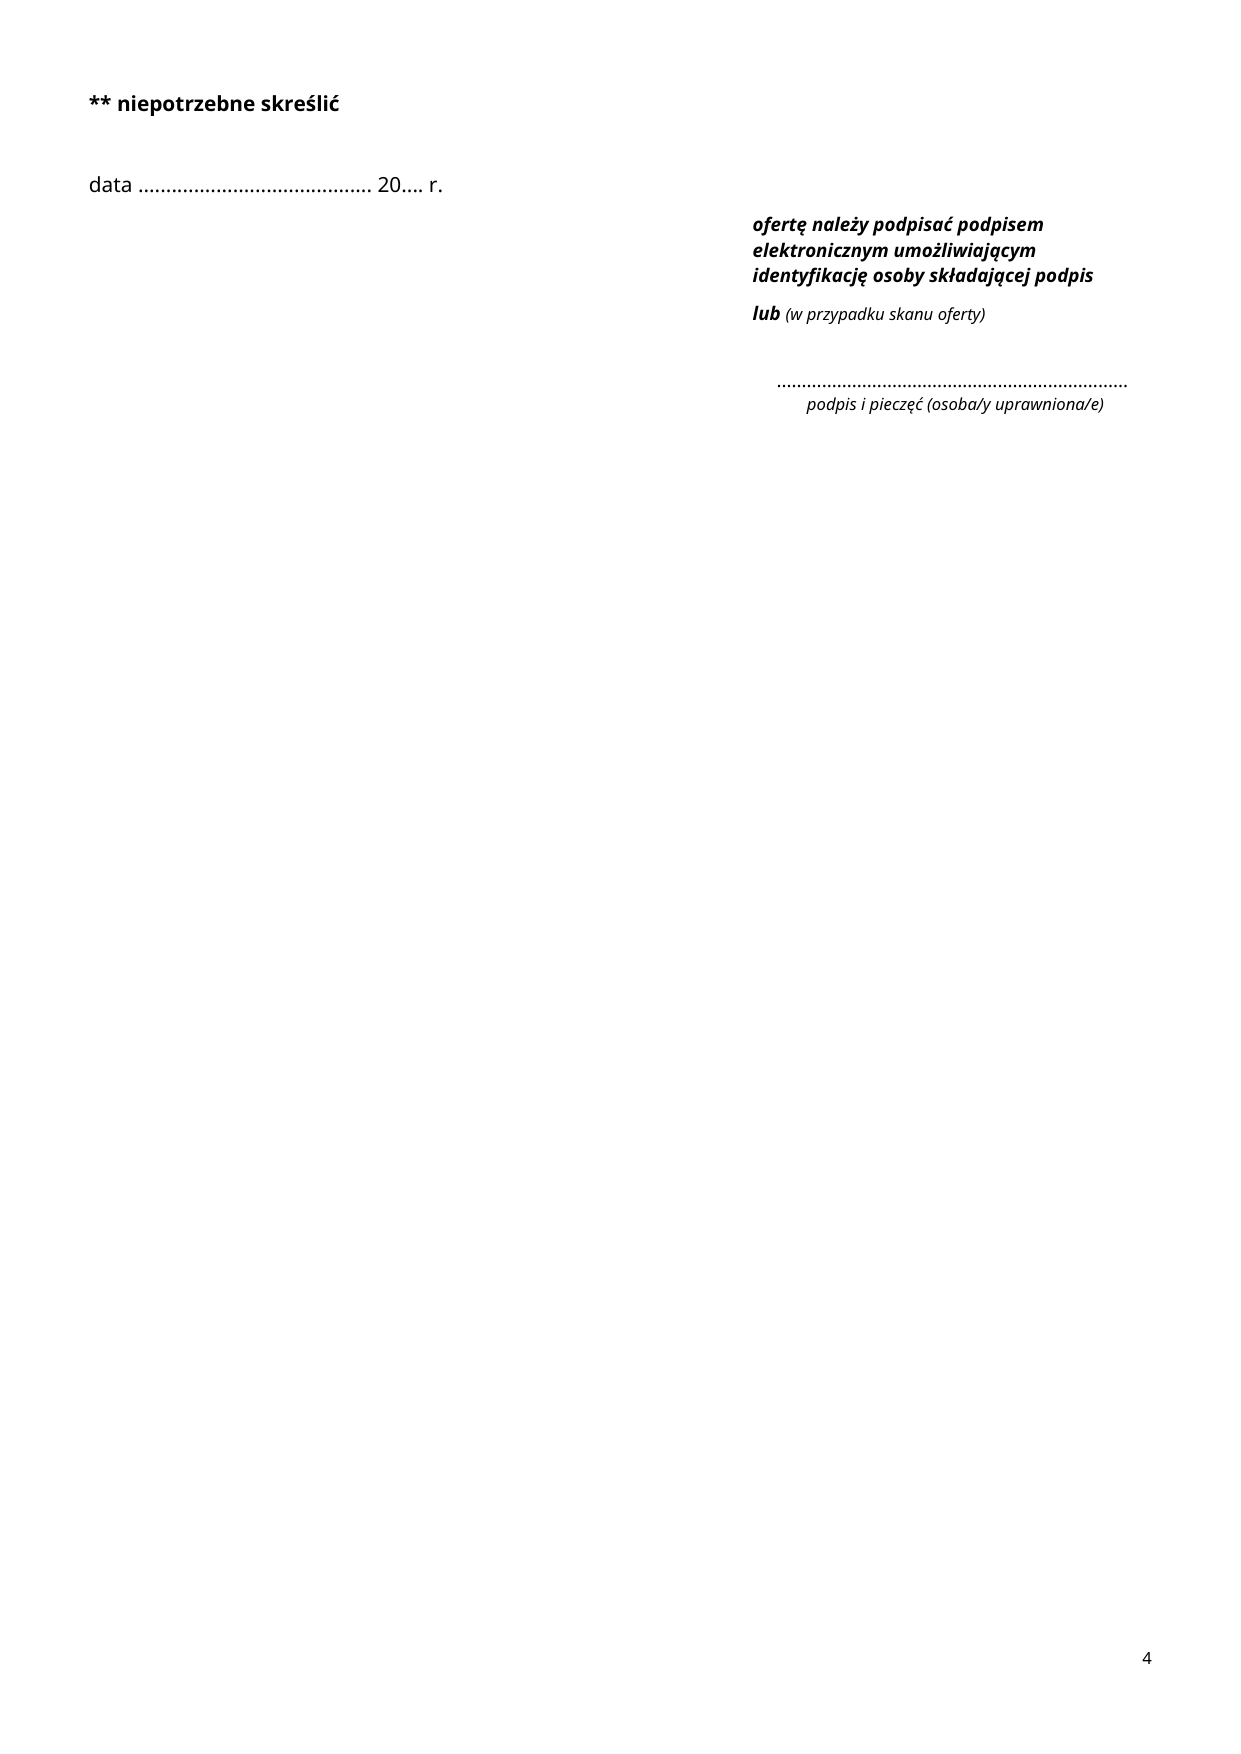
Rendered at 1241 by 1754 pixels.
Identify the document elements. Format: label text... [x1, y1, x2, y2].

text data .......................................... 20.... r. [89, 171, 1152, 199]
text ofertę należy podpisać podpisem elektronicznym umożliwiającym identyfikację osoby składającej podpis [752, 211, 1152, 288]
text ...................................................................... podpis i pieczęć (osoba/y uprawniona/e) [752, 367, 1152, 415]
text lub (w przypadku skanu oferty) [752, 301, 1152, 326]
text ** niepotrzebne skreślić [89, 89, 1152, 117]
